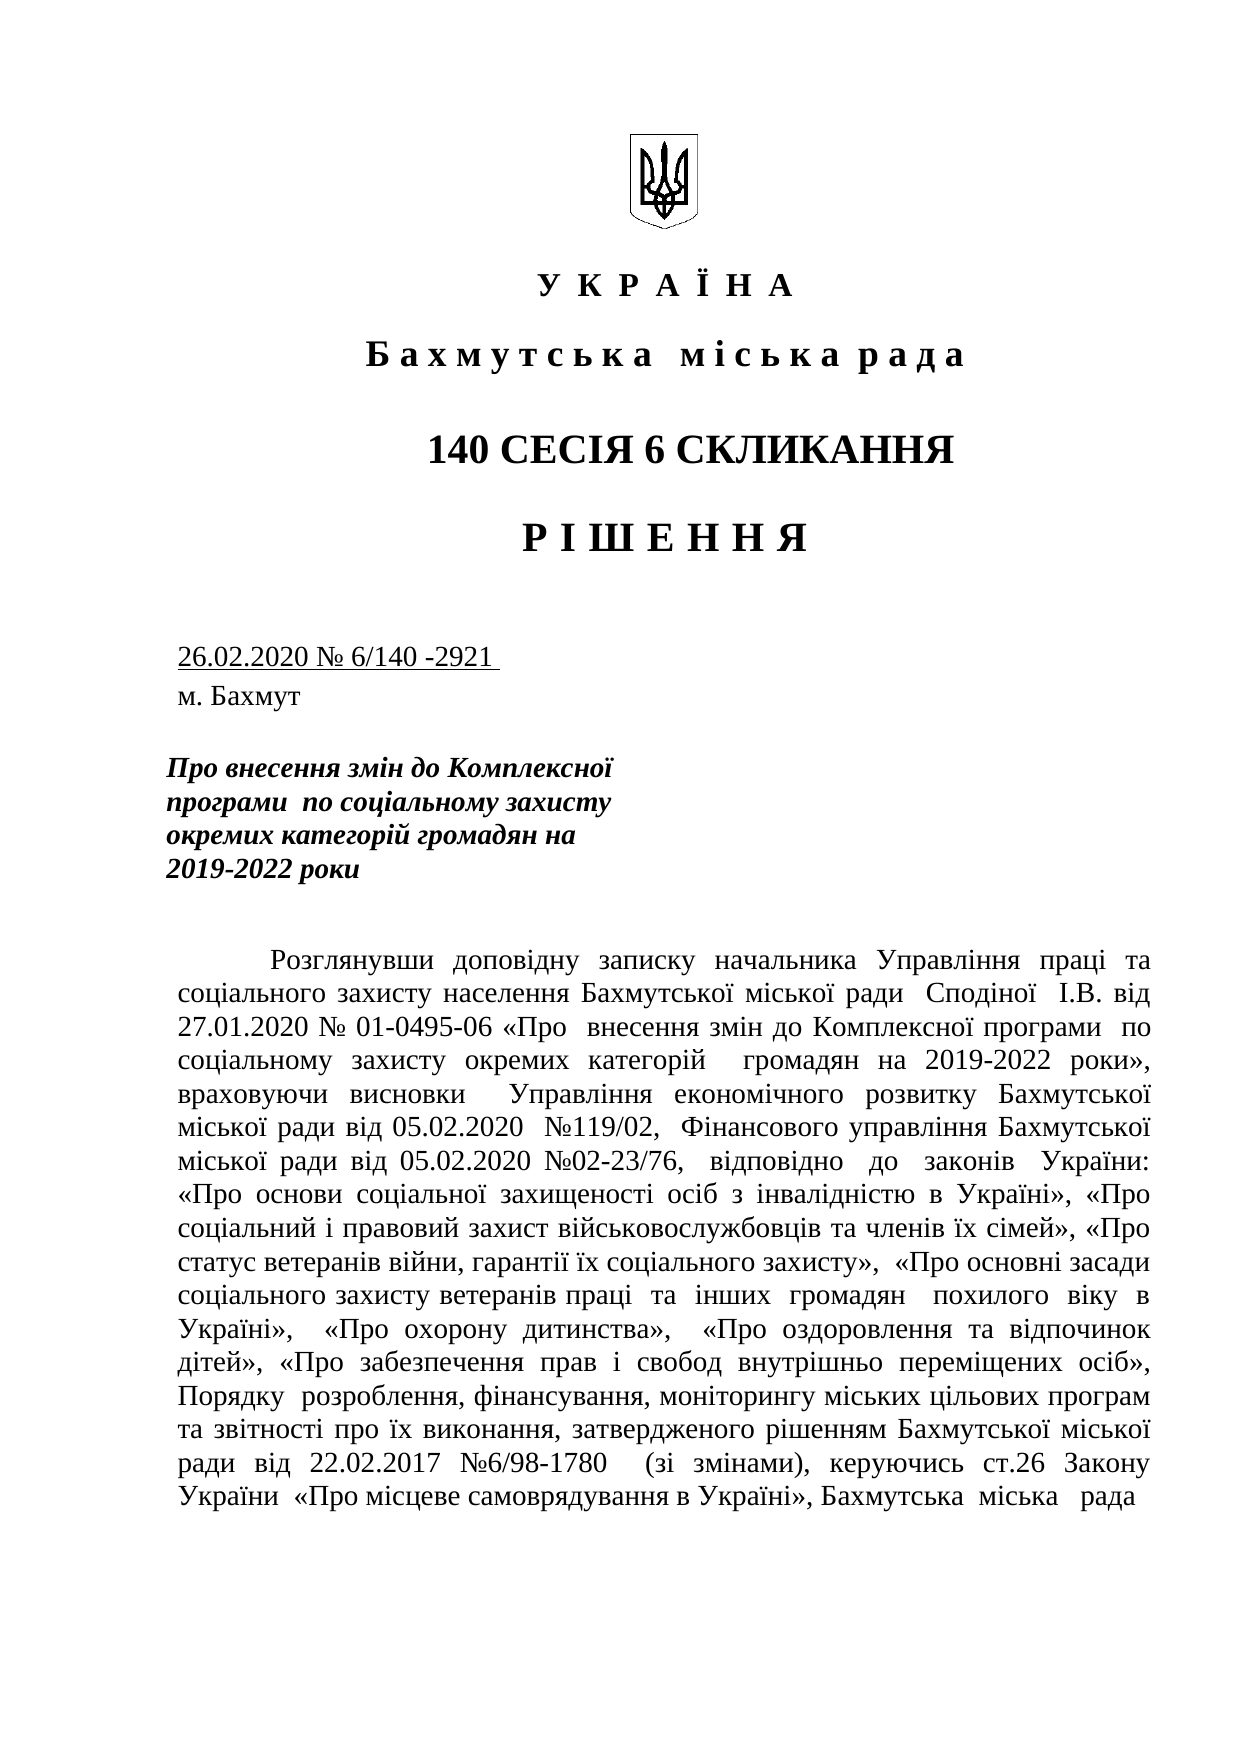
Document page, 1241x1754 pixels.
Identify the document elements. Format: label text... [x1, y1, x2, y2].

text РIШЕННЯ [177, 513, 1152, 561]
text 26.02.2020 № 6/140 -2921 [177, 639, 1152, 673]
text 140 СЕСІЯ 6 СКЛИКАННЯ [177, 425, 1152, 473]
picture [630, 134, 698, 229]
text м. Бахмут [177, 678, 1152, 712]
text Розглянувши доповідну записку начальника Управління праці та соціального захисту населення Бахмутської міської ради Сподіної І.В. від 27.01.2020 № 01-0495-06 «Про внесення змін до Комплексної програми по соціальному захисту окремих категорій громадян на 2019-2022 роки», враховуючи висновки Управління економічного розвитку Бахмутської міської ради від 05.02.2020 №119/02, Фінансового управління Бахмутської міської ради від 05.02.2020 №02-23/76, відповідно до законів України: «Про основи соціальної захищеності осіб з інвалідністю в Україні», «Про соціальний і правовий захист військовослужбовців та членів їх сімей», «Про статус ветеранів війни, гарантії їх соціального захисту», «Про основні засади соціального захисту ветеранів праці та інших громадян похилого віку в Україні», «Про охорону дитинства», «Про оздоровлення та відпочинок дітей», «Про забезпечення прав і свобод внутрішньо переміщених осіб», Порядку розроблення, фінансування, моніторингу міських цільових програм та звітності про їх виконання, затвердженого рішенням Бахмутської міської ради від 22.02.2017 №6/98-1780 (зі змінами), керуючись ст.26 Закону України «Про місцеве самоврядування в Україні», Бахмутська міська рада [177, 942, 1152, 1512]
subtitle У К Р А Ї Н А [177, 265, 1152, 303]
text Б а х м у т с ь к а м і с ь к а р а д а [177, 331, 1152, 374]
table_header Про внесення змін до Комплексної програми по соціальному захисту окремих категорій громадян на 2019-2022 роки [155, 717, 755, 884]
